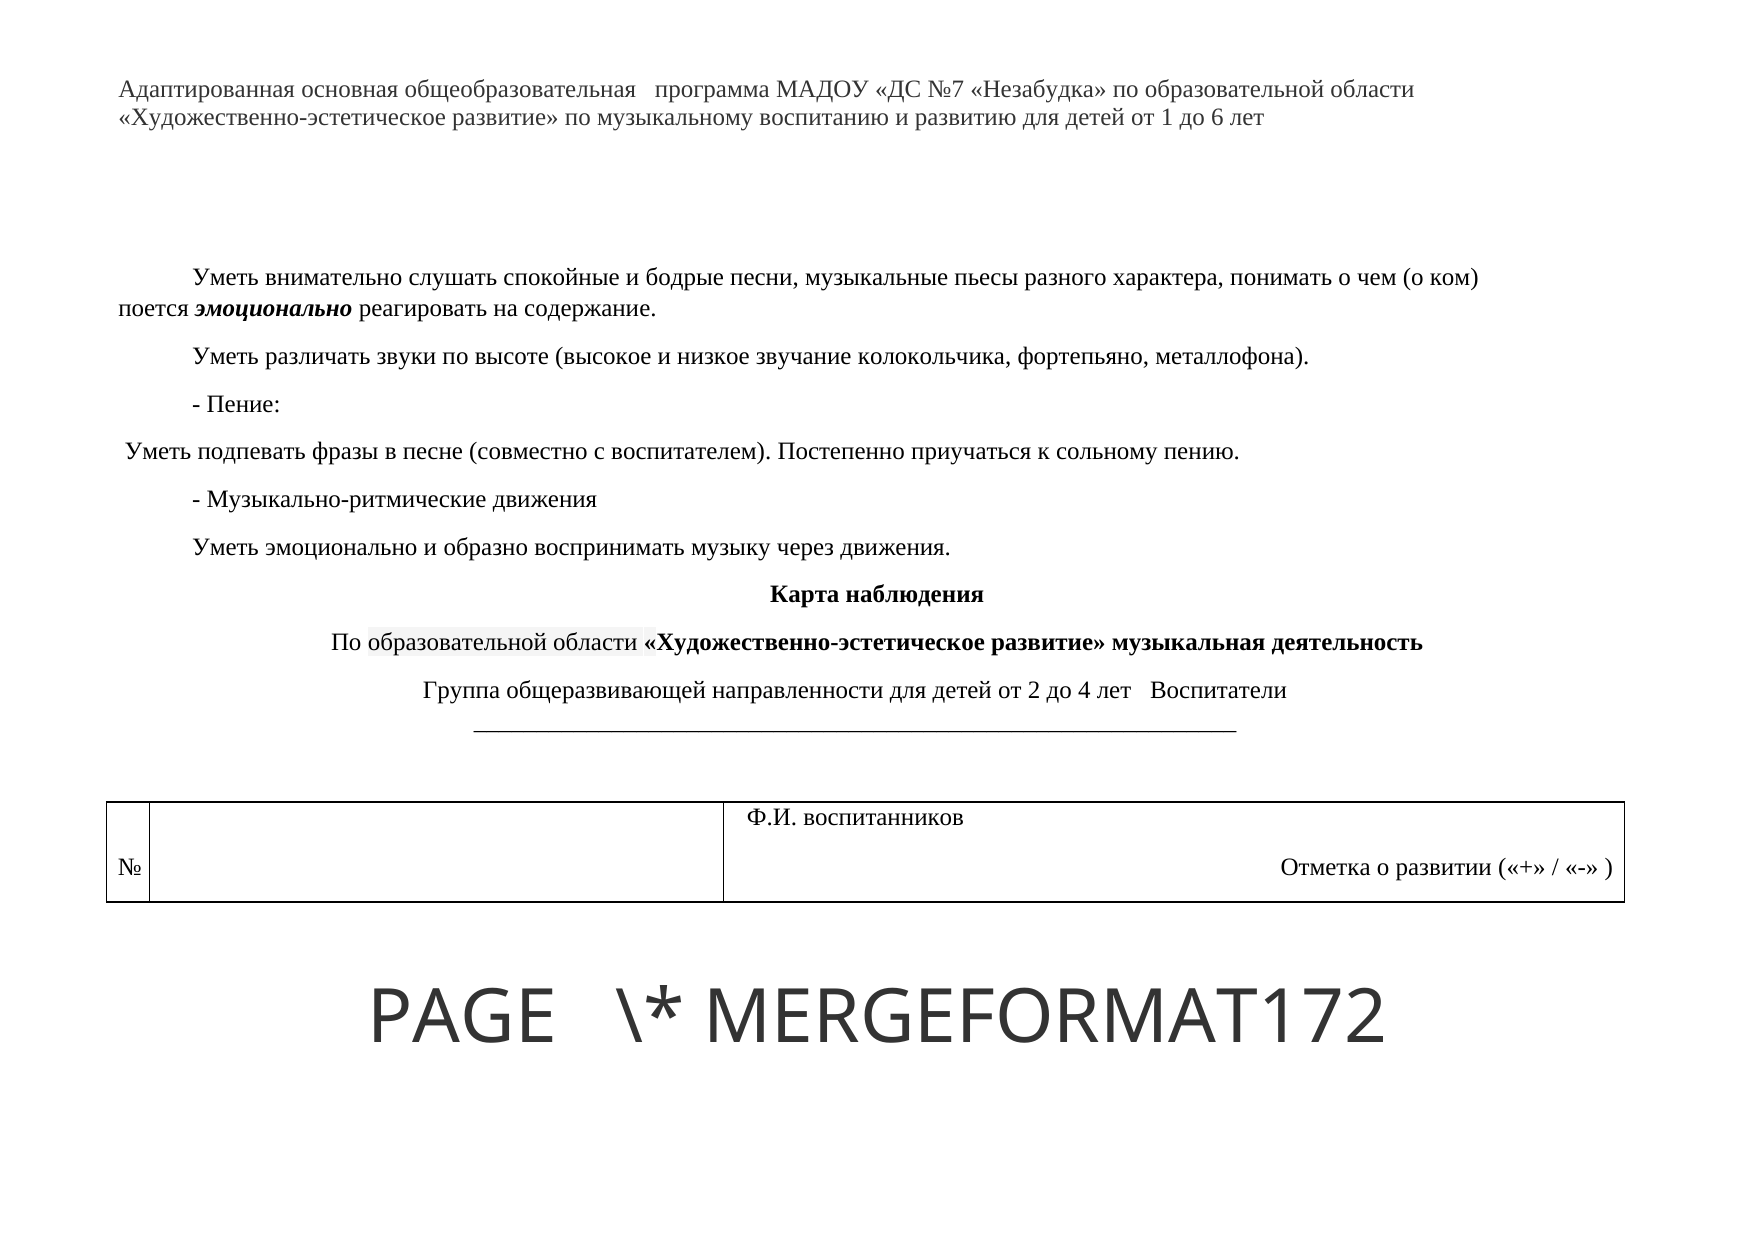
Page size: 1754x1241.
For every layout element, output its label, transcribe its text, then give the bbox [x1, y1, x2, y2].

text По образовательной области «Художественно-эстетическое развитие» музыкальная деятельность [118, 627, 368, 656]
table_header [150, 803, 723, 901]
text Группа общеразвивающей направленности для детей от 2 до 4 лет Воспитатели _____________________________________________________________ [74, 675, 1636, 735]
text Уметь эмоционально и образно воспринимать музыку через движения. [118, 532, 1636, 561]
text Карта наблюдения [118, 579, 1636, 608]
text Уметь различать звуки по высоте (высокое и низкое звучание колокольчика, фортепьяно, металлофона). [118, 341, 1636, 370]
text Уметь внимательно слушать спокойные и бодрые песни, музыкальные пьесы разного характера, понимать о чем (о ком) поется эмоционально реагировать на содержание. [118, 262, 1636, 322]
table_header № [107, 803, 149, 901]
table_header Ф.И. воспитанников Отметка о развитии («+» / «-» ) [724, 803, 1624, 901]
text По образовательной области «Художественно-эстетическое развитие» музыкальная деятельность [656, 627, 1636, 656]
text - Пение: [118, 389, 1636, 417]
text - Музыкально-ритмические движения [118, 484, 1636, 513]
text Уметь подпевать фразы в песне (совместно с воспитателем). Постепенно приучаться к сольному пению. [118, 436, 1636, 465]
